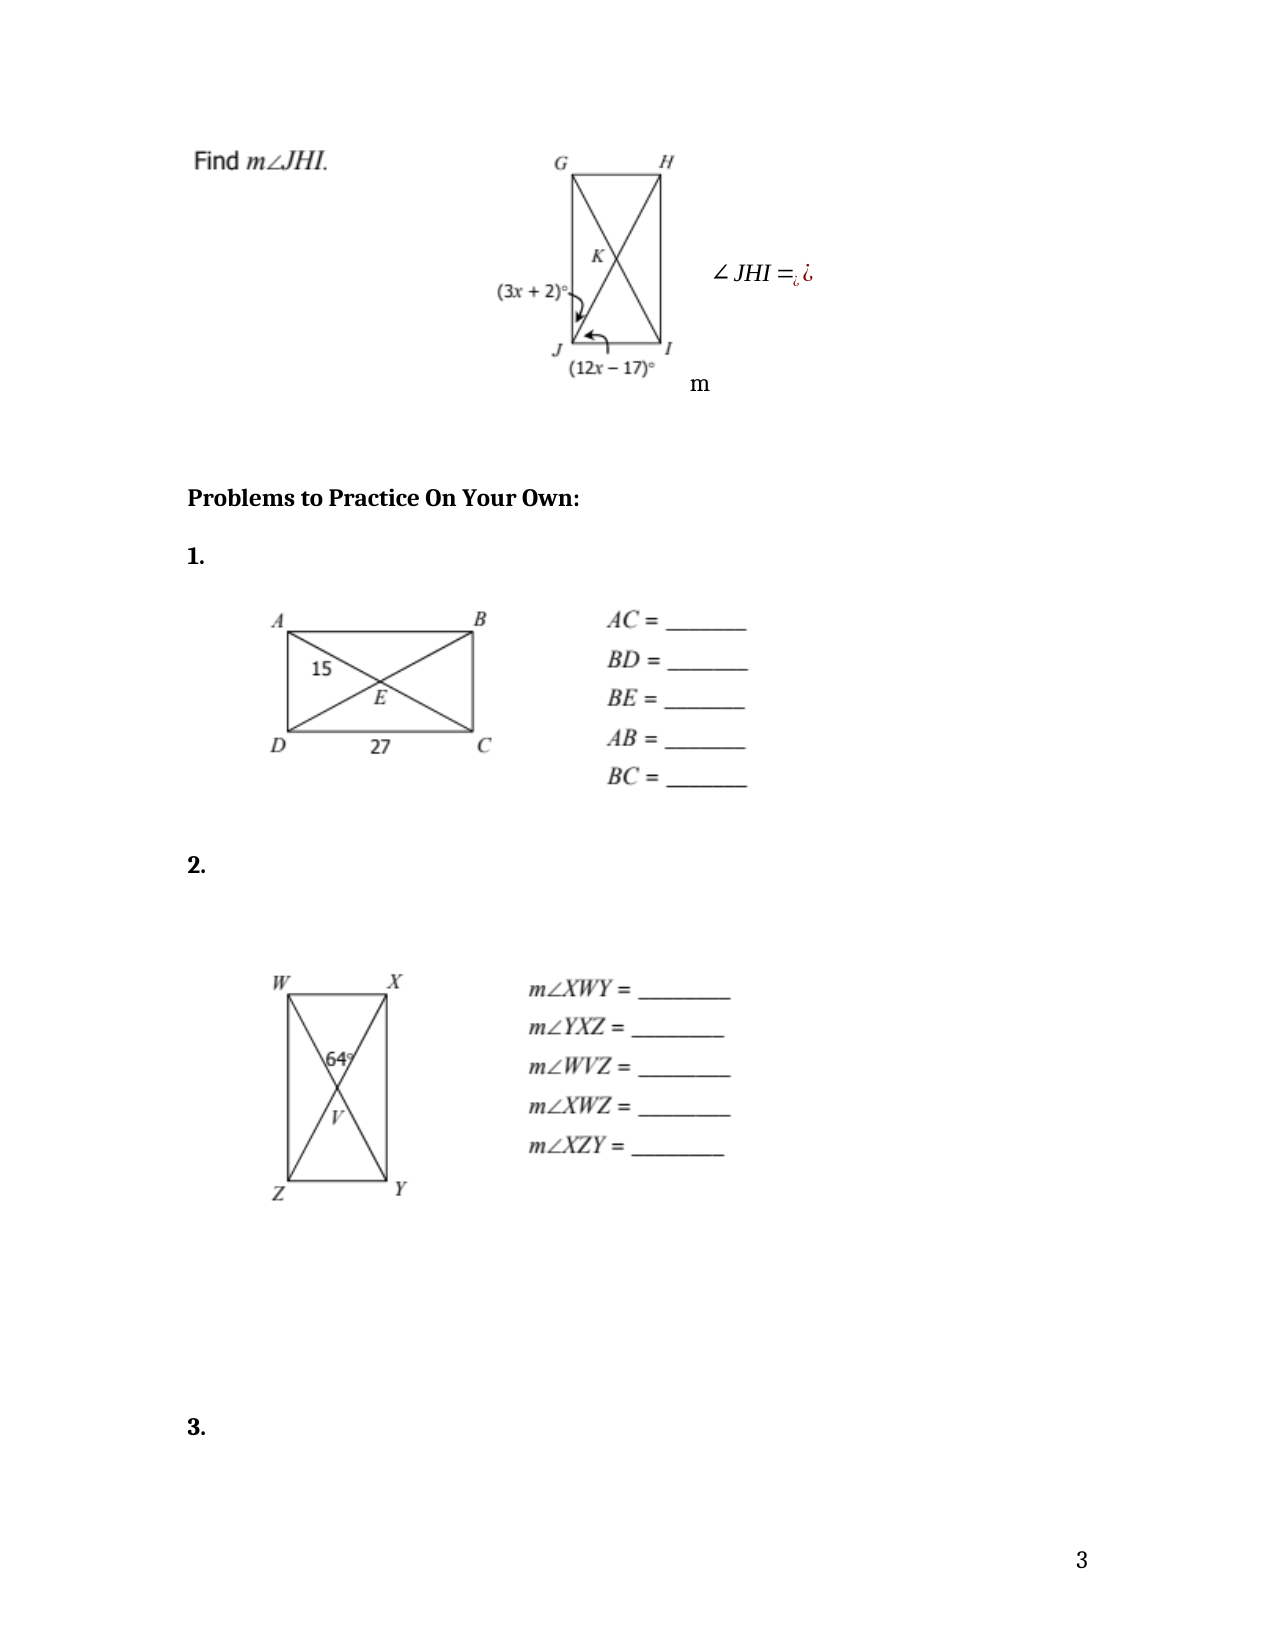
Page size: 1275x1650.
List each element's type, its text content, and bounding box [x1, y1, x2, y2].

text Problems to Practice On Your Own: [187, 484, 1087, 513]
text 3. [187, 1413, 1087, 1442]
text 1. [187, 542, 1087, 570]
text m [187, 150, 1087, 398]
text 2. [187, 851, 1087, 879]
